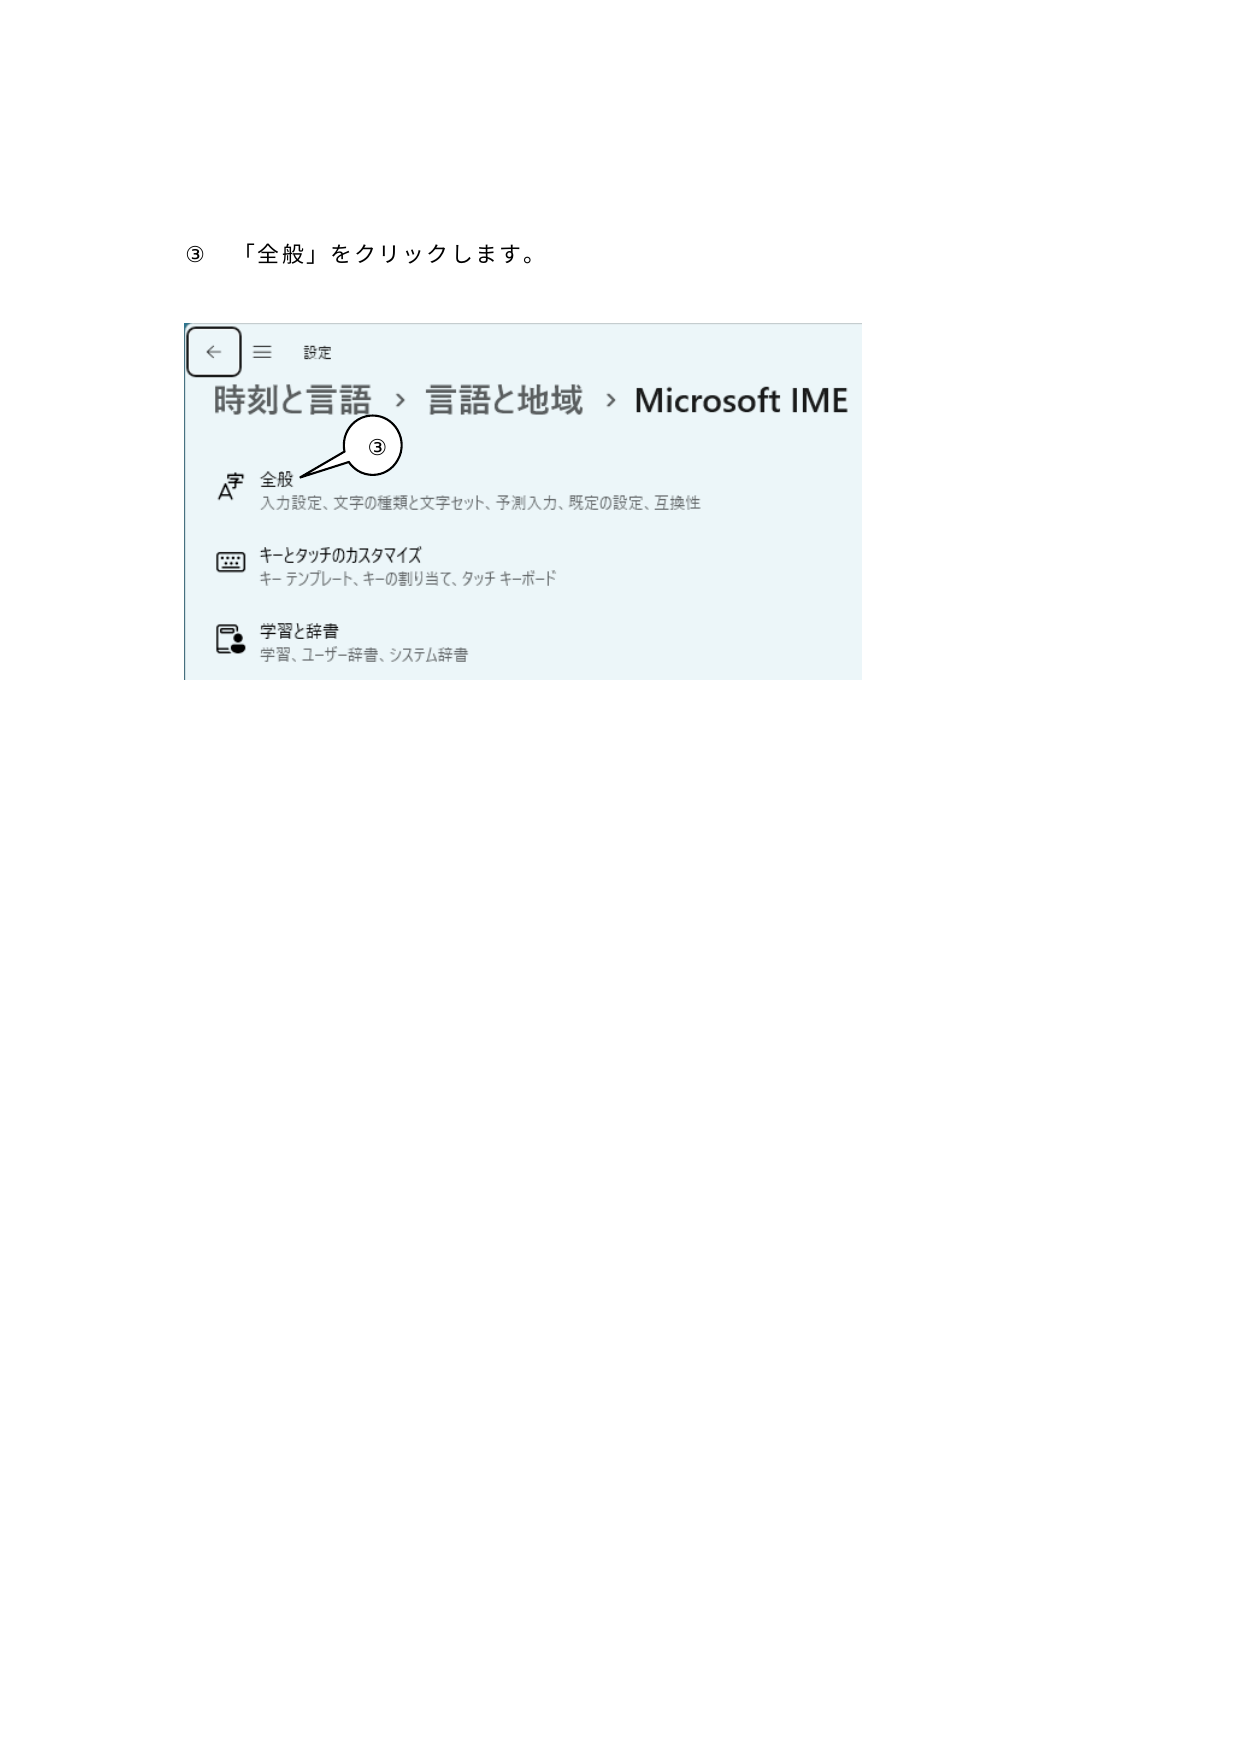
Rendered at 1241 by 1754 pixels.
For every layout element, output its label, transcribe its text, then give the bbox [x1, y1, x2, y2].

picture [184, 323, 862, 680]
list 「全般」をクリックします。 [185, 222, 1055, 284]
